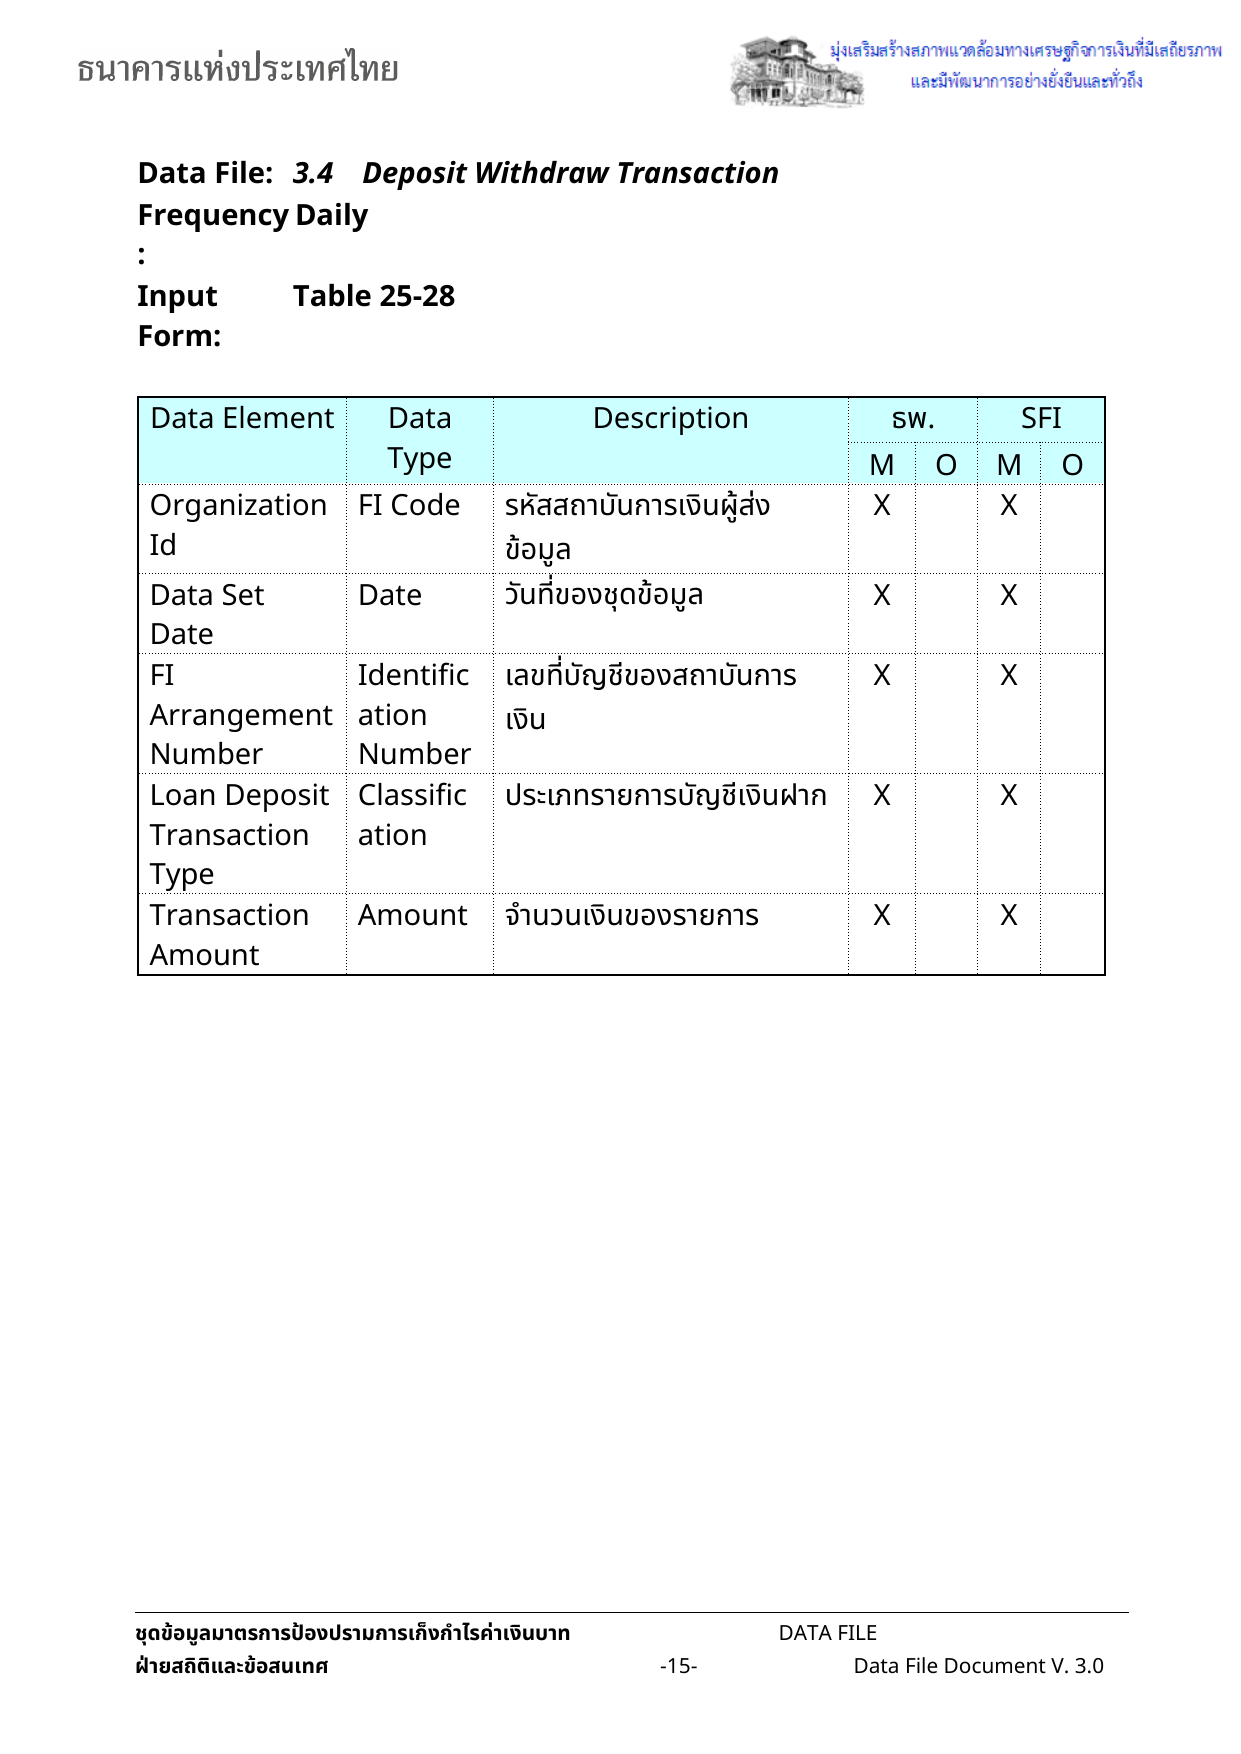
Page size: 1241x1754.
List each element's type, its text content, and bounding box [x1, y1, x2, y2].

table_cell Table 25-28 [293, 273, 1112, 394]
picture [77, 45, 400, 85]
table_cell [135, 394, 1112, 976]
table_header Data File: [135, 150, 293, 192]
table_header Deposit Withdraw Transaction (DF_DWT) [293, 150, 1112, 192]
picture [729, 32, 1226, 111]
table_cell Daily [293, 192, 1112, 273]
table_cell Frequency: [135, 192, 293, 273]
table_cell Input Form: [135, 273, 293, 394]
